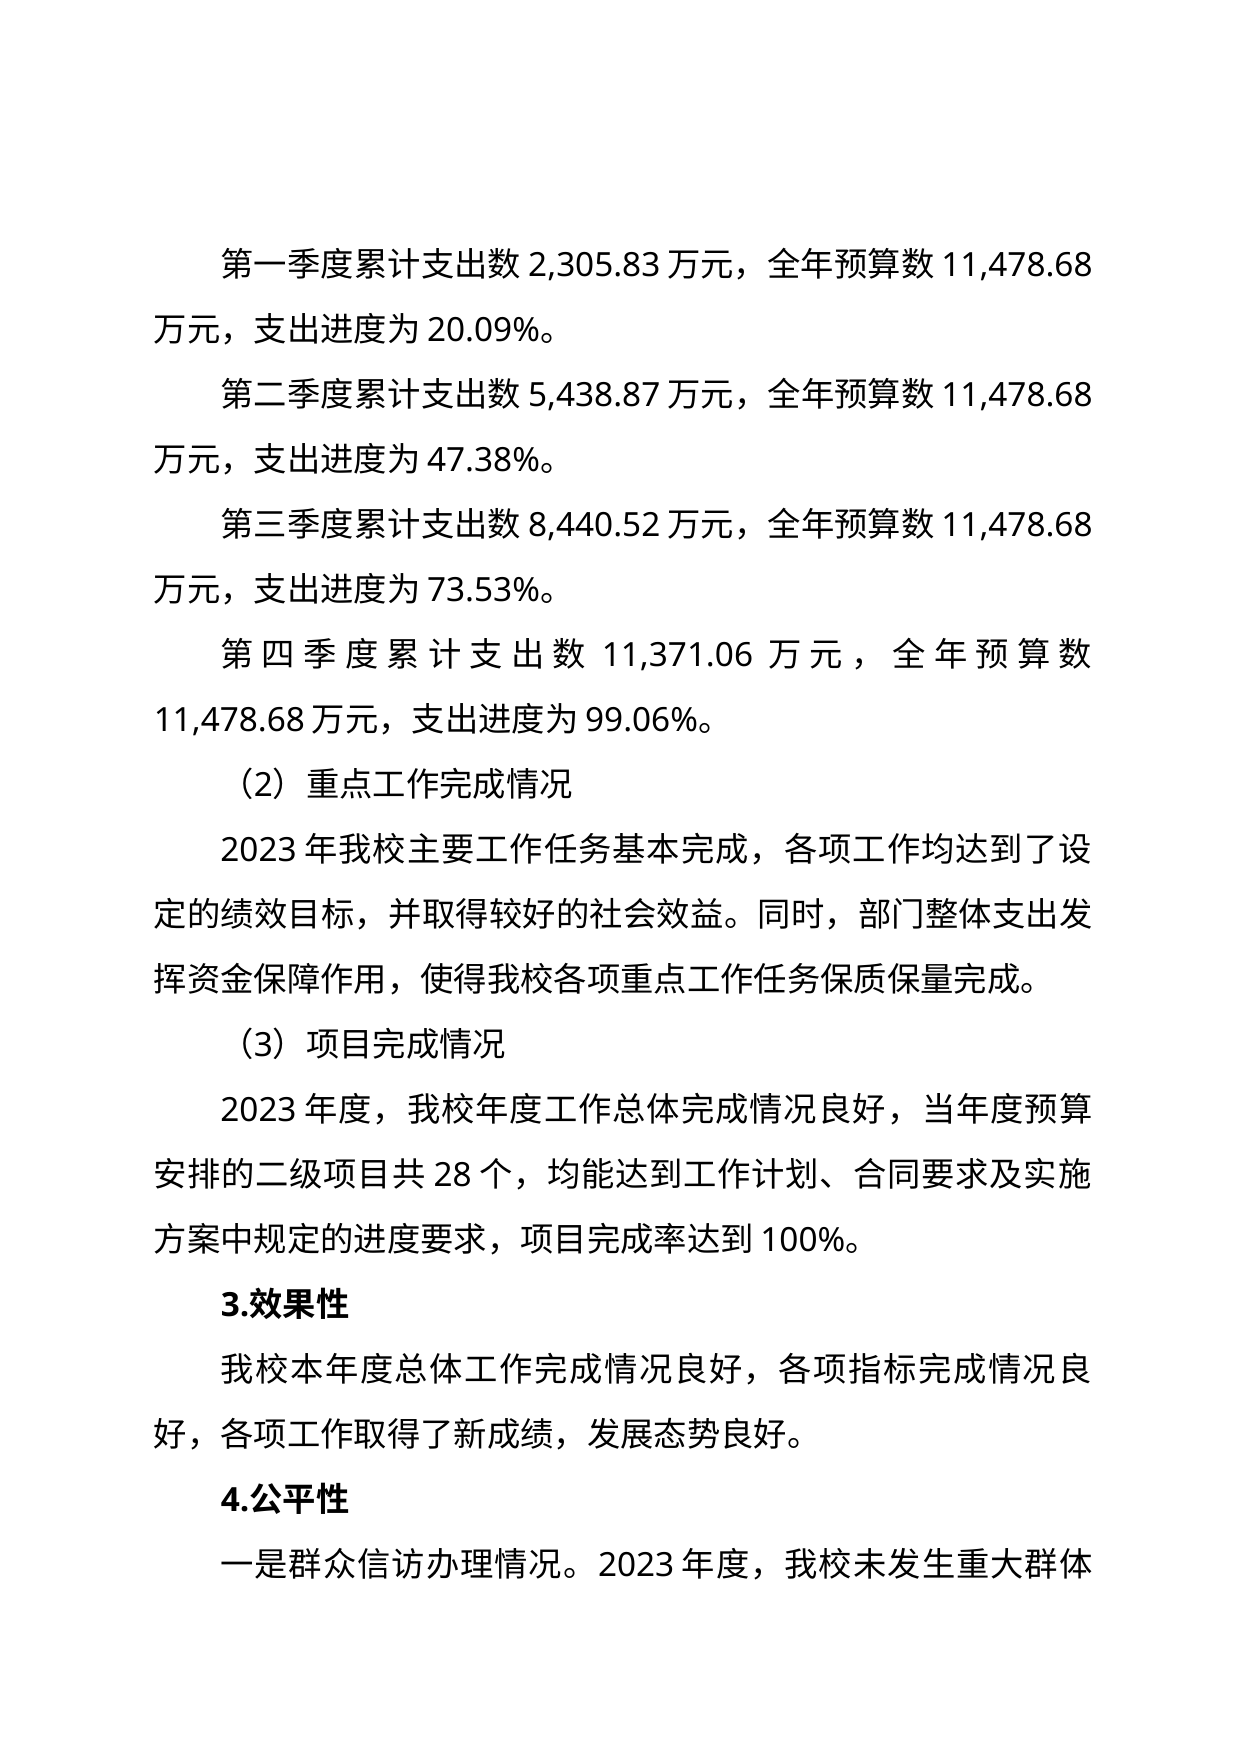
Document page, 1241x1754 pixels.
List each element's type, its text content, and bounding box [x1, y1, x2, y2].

text 2023年我校主要工作任务基本完成，各项工作均达到了设定的绩效目标，并取得较好的社会效益。同时，部门整体支出发挥资金保障作用，使得我校各项重点工作任务保质保量完成。 [153, 815, 1093, 1010]
subtitle 3.效果性 [153, 1270, 1093, 1335]
text 第四季度累计支出数11,371.06万元，全年预算数11,478.68万元，支出进度为99.06%。 [153, 620, 1093, 750]
text 第二季度累计支出数5,438.87万元，全年预算数11,478.68万元，支出进度为47.38%。 [153, 360, 1093, 490]
text 第一季度累计支出数2,305.83万元，全年预算数11,478.68万元，支出进度为20.09%。 [153, 230, 1093, 360]
text 第三季度累计支出数8,440.52万元，全年预算数11,478.68万元，支出进度为73.53%。 [153, 490, 1093, 620]
subtitle （3）项目完成情况 [153, 1010, 1093, 1075]
subtitle 4.公平性 [153, 1465, 1093, 1530]
text 2023年度，我校年度工作总体完成情况良好，当年度预算安排的二级项目共28个，均能达到工作计划、合同要求及实施方案中规定的进度要求，项目完成率达到100%。 [153, 1075, 1093, 1270]
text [153, 1530, 1093, 1595]
subtitle （2）重点工作完成情况 [153, 750, 1093, 815]
text 我校本年度总体工作完成情况良好，各项指标完成情况良好，各项工作取得了新成绩，发展态势良好。 [153, 1335, 1093, 1465]
